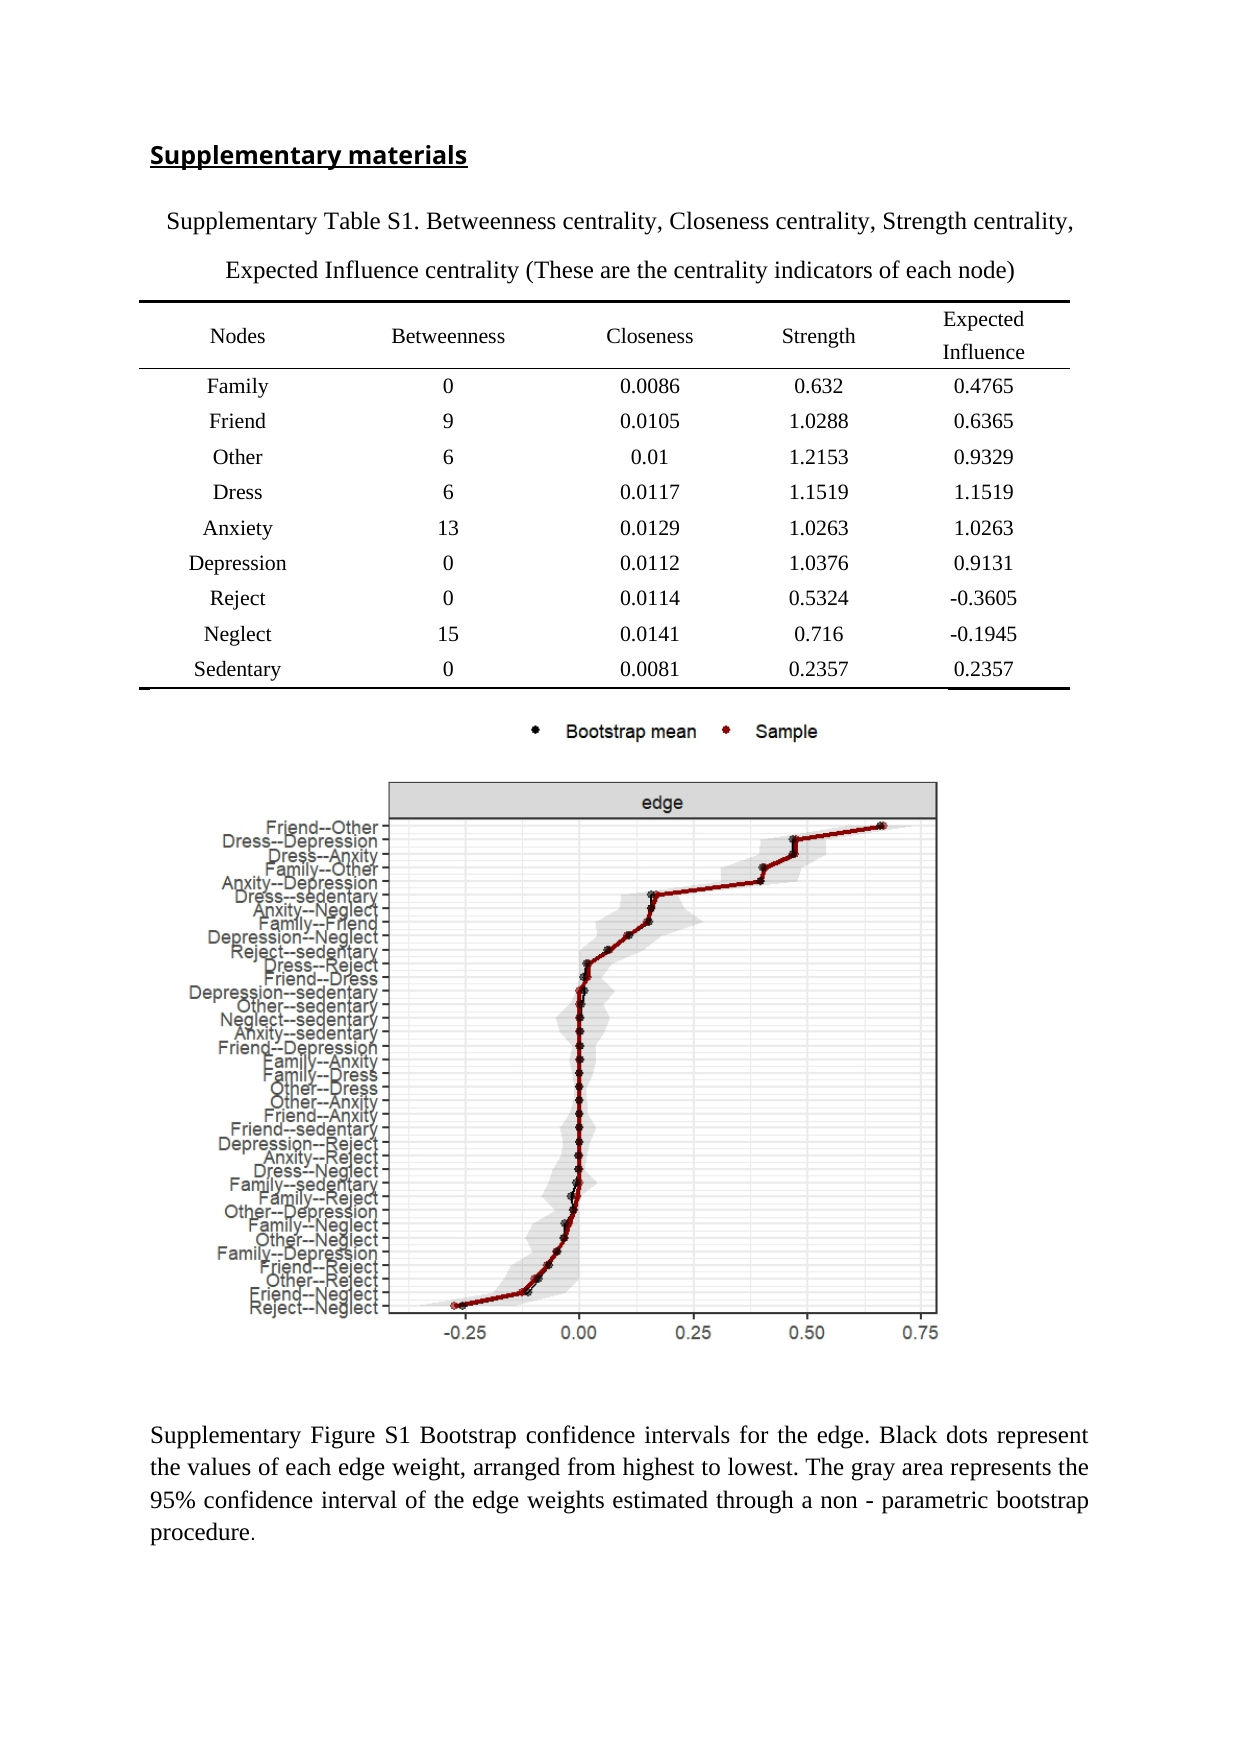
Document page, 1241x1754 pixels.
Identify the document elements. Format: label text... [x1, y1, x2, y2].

table_cell 0.2357 [898, 651, 1069, 687]
table_cell 0 [336, 369, 560, 403]
table_cell 0.2357 [740, 651, 898, 687]
table_cell 0.4765 [898, 369, 1069, 403]
table_cell Dress [139, 474, 336, 509]
table_cell 0 [336, 545, 560, 580]
table_cell 0.5324 [740, 580, 898, 616]
table_cell 0.0129 [560, 510, 740, 545]
table_cell 1.0263 [740, 510, 898, 545]
table_cell 0.716 [740, 616, 898, 651]
table_cell 1.2153 [740, 439, 898, 474]
text Supplementary Table S1. Betweenness centrality, Closeness centrality, Strength centrality, Expected Influence centrality (These are the centrality indicators of each node) [150, 204, 1090, 285]
text Supplementary Figure S1 Bootstrap confidence intervals for the edge. Black dots represent the values of each edge weight, arranged from highest to lowest. The gray area represents the 95% confidence interval of the edge weights estimated through a non - parametric bootstrap procedure. [150, 1418, 1090, 1548]
table_header Closeness [560, 303, 740, 368]
table_cell 13 [336, 510, 560, 545]
table_cell -0.1945 [898, 616, 1069, 651]
table_cell Friend [139, 403, 336, 439]
table_header Expected Influence [898, 303, 1069, 368]
table_cell Neglect [139, 616, 336, 651]
table_cell Depression [139, 545, 336, 580]
table_cell 1.0263 [898, 510, 1069, 545]
picture [150, 689, 948, 1382]
table_cell 0.0105 [560, 403, 740, 439]
table_cell 0.01 [560, 439, 740, 474]
table_cell 1.0288 [740, 403, 898, 439]
table_cell 1.1519 [740, 474, 898, 509]
table_cell 0.6365 [898, 403, 1069, 439]
table_cell 0.0086 [560, 369, 740, 403]
table_cell 0.9329 [898, 439, 1069, 474]
table_cell -0.3605 [898, 580, 1069, 616]
text Supplementary materials [150, 122, 1090, 187]
table_cell Anxiety [139, 510, 336, 545]
table_cell 1.1519 [898, 474, 1069, 509]
table_cell Family [139, 369, 336, 403]
table_cell 9 [336, 403, 560, 439]
table_cell 0 [336, 651, 560, 687]
table_cell 0.0112 [560, 545, 740, 580]
table_cell Reject [139, 580, 336, 616]
table_cell 6 [336, 439, 560, 474]
table_header Strength [740, 303, 898, 368]
table_cell 0.632 [740, 369, 898, 403]
table_cell 6 [336, 474, 560, 509]
table_cell Sedentary [139, 651, 336, 687]
table_cell 15 [336, 616, 560, 651]
table_cell 0 [336, 580, 560, 616]
table_cell 1.0376 [740, 545, 898, 580]
table_cell 0.9131 [898, 545, 1069, 580]
table_cell 0.0081 [560, 651, 740, 687]
table_cell 0.0117 [560, 474, 740, 509]
table_cell 0.0141 [560, 616, 740, 651]
table_cell Other [139, 439, 336, 474]
table_header Nodes [139, 303, 336, 368]
table_header Betweenness [336, 303, 560, 368]
table_cell 0.0114 [560, 580, 740, 616]
